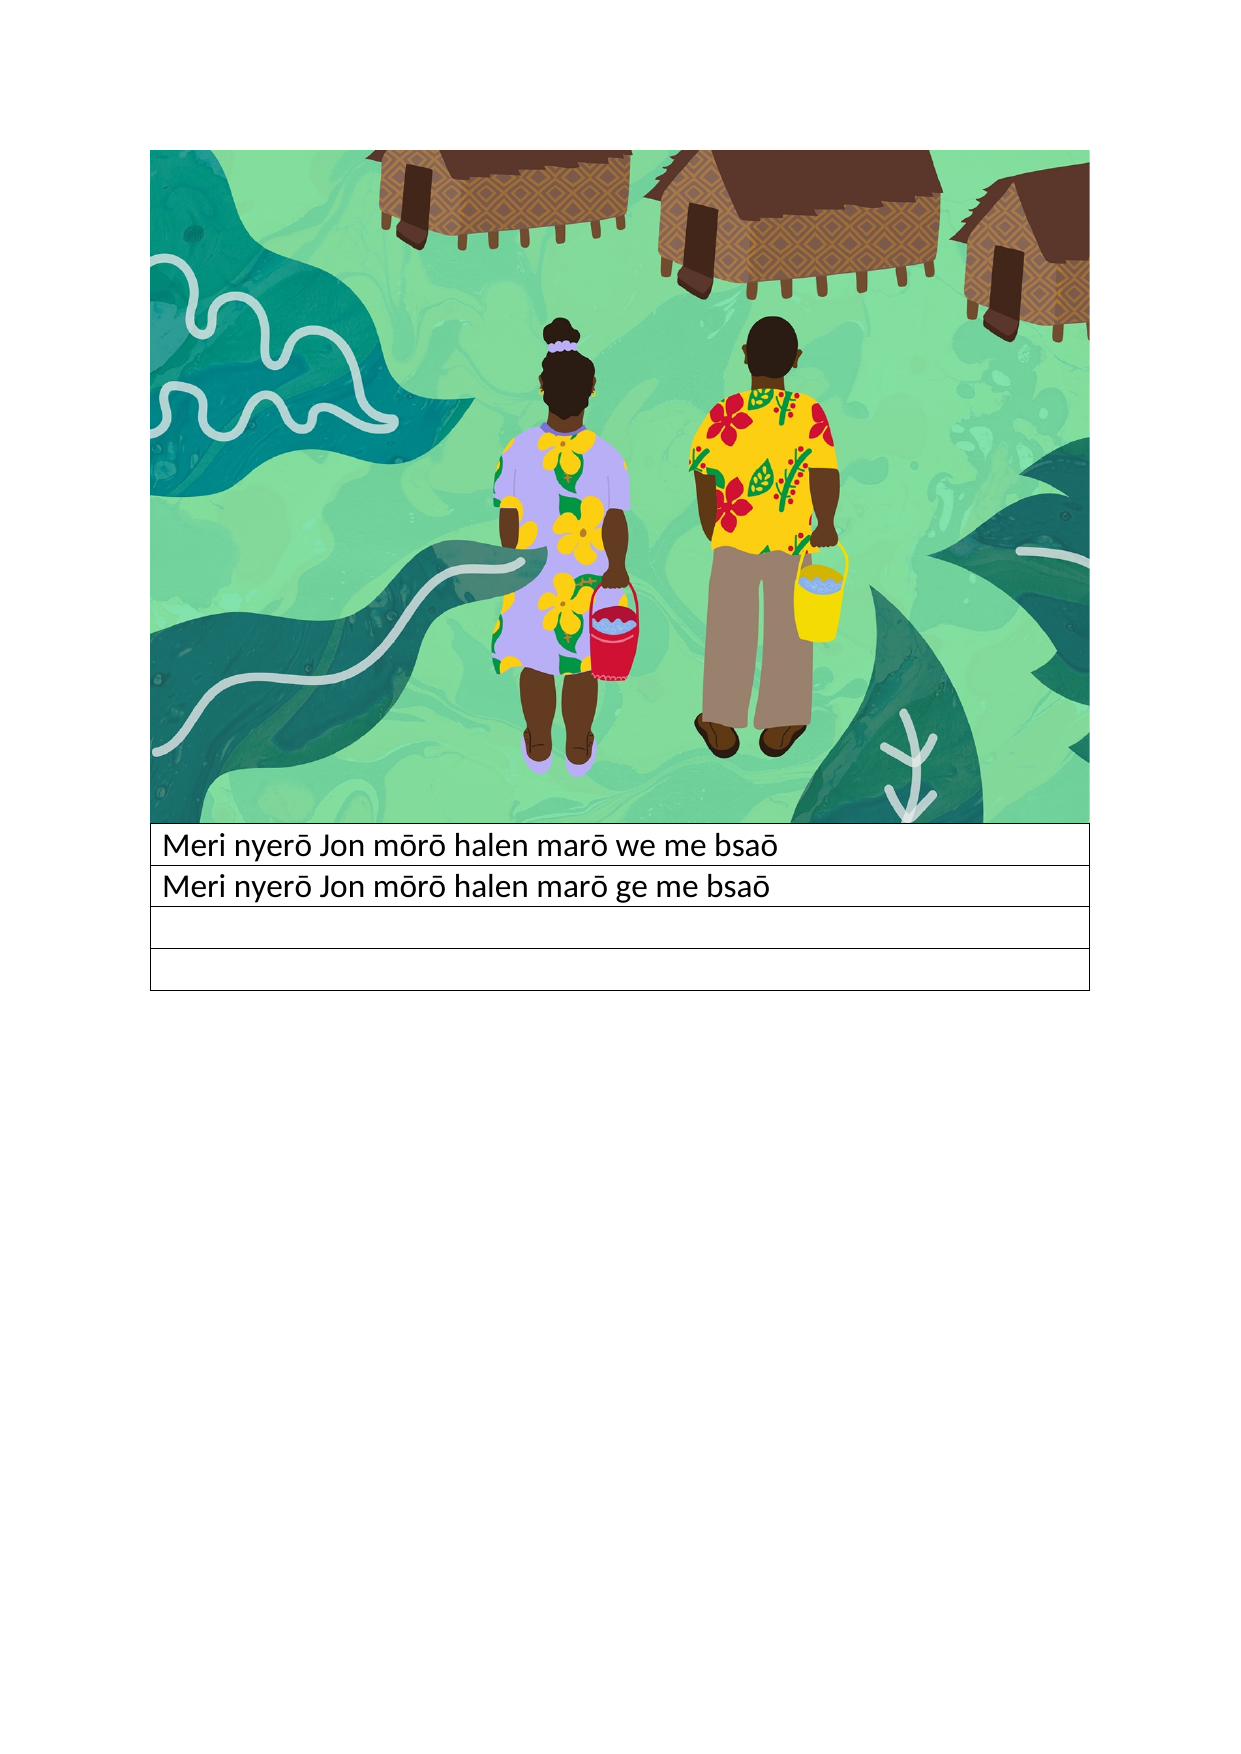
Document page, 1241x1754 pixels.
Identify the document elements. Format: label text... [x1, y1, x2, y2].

table_header Meri nyerō Jon mōrō halen marō we me bsaō [151, 824, 1089, 864]
picture [150, 150, 1090, 823]
table_cell Meri nyerō Jon mōrō halen marō ge me bsaō [151, 866, 1089, 906]
table_cell [151, 949, 1089, 990]
table_cell [151, 907, 1089, 948]
